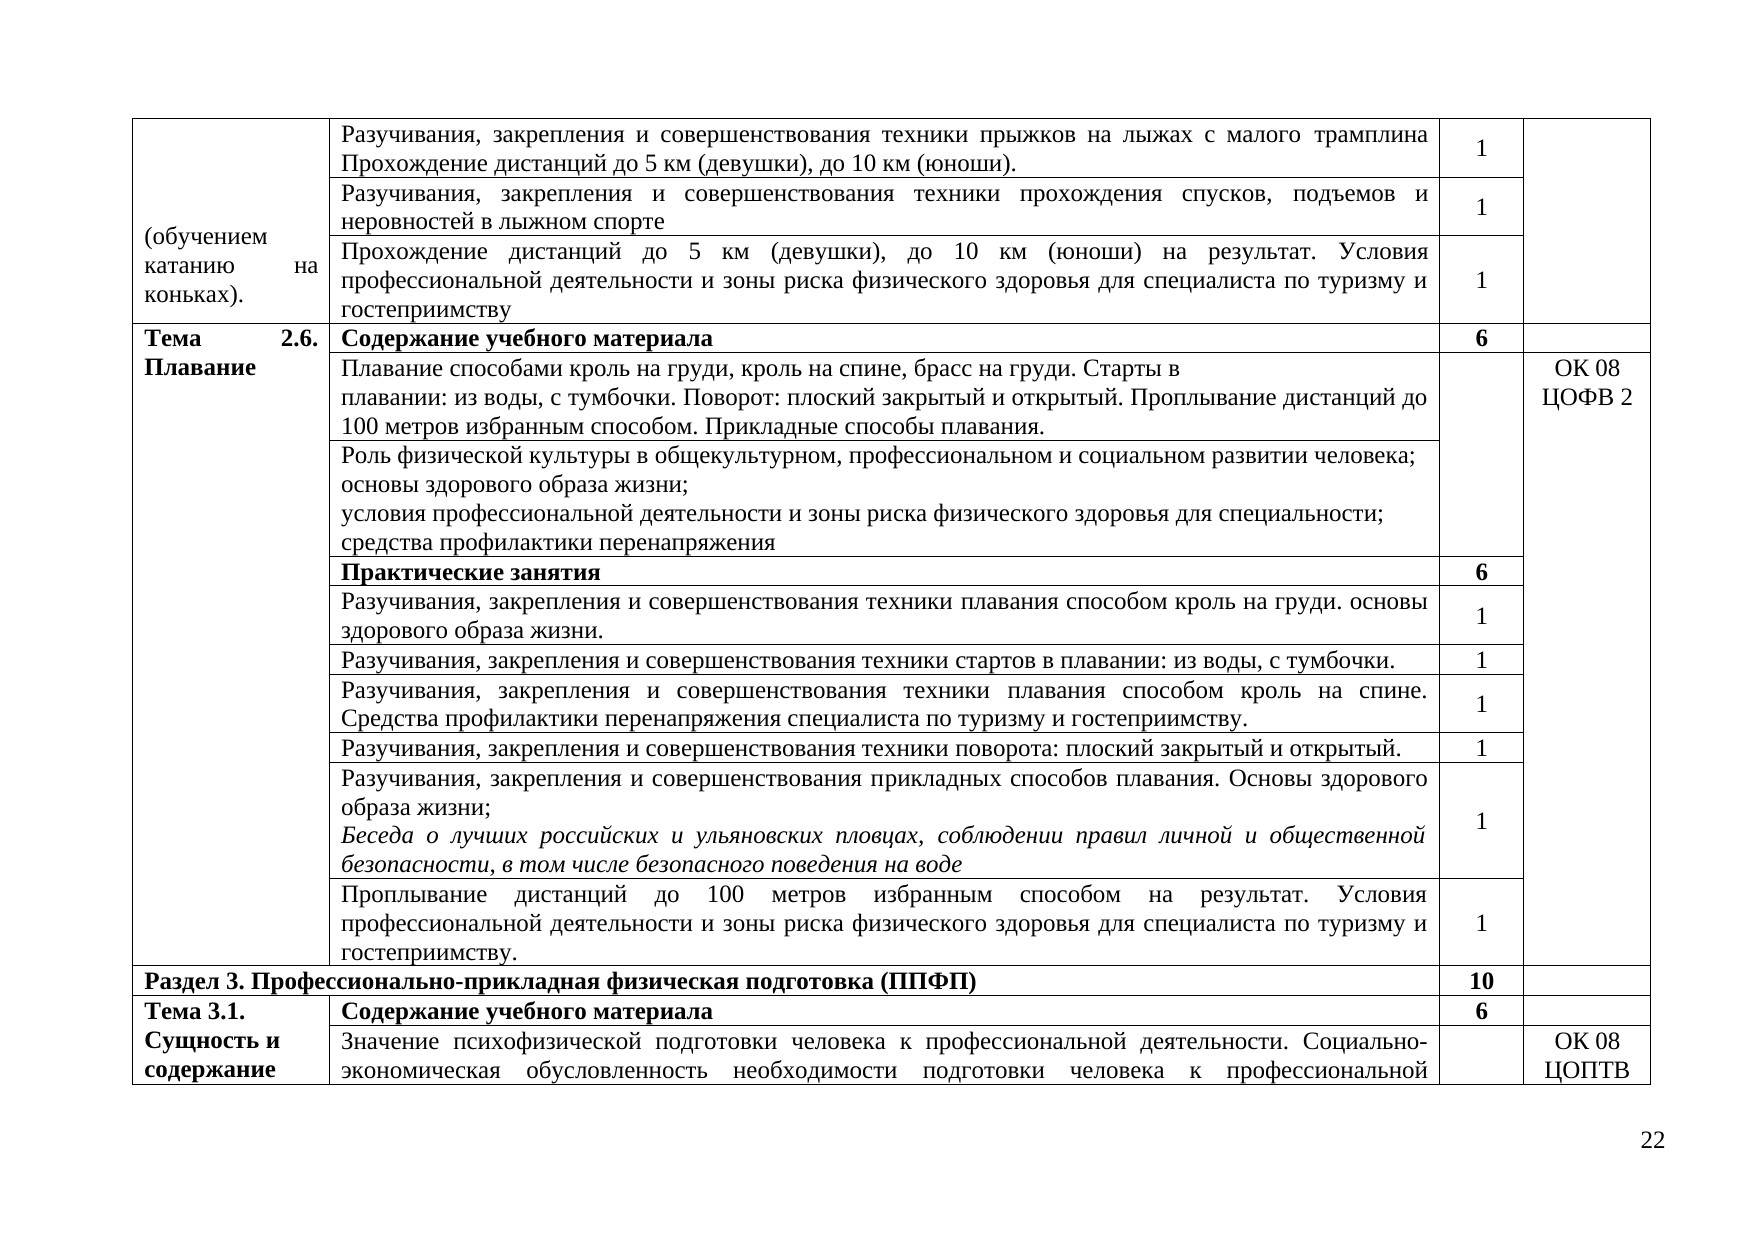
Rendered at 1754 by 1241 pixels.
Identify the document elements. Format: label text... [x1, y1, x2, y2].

table_cell 1 [1440, 236, 1523, 322]
table_cell 1 [1440, 178, 1523, 235]
table_cell 1 [1440, 645, 1523, 674]
table_cell [1440, 1026, 1523, 1083]
table_cell 1 [1440, 733, 1523, 762]
table_cell [1440, 353, 1523, 556]
table_cell Разучивания, закрепления и совершенствования техники плавания способом кроль на спине. Средства профилактики перенапряжения специалиста по туризму и гостеприимству. [330, 675, 1439, 732]
table_cell Разучивания, закрепления и совершенствования техники плавания способом кроль на груди. основы здорового образа жизни. [330, 586, 1439, 644]
table_cell ОК 08 ЦОФВ 2 [1524, 353, 1650, 965]
table_cell Разучивания, закрепления и совершенствования техники стартов в плавании: из воды, с тумбочки. [330, 645, 1439, 674]
table_cell Роль физической культуры в общекультурном, профессиональном и социальном развитии человека; основы здорового образа жизни; условия профессиональной деятельности и зоны риска физического здоровья для специальности; средства профилактики перенапряжения [330, 441, 1439, 556]
table_cell Проплывание дистанций до 100 метров избранным способом на результат. Условия профессиональной деятельности и зоны риска физического здоровья для специалиста по туризму и гостеприимству. [330, 879, 1439, 965]
table_cell 6 [1440, 324, 1523, 352]
table_cell [1524, 324, 1650, 352]
table_cell Разучивания, закрепления и совершенствования прикладных способов плавания. Основы здорового образа жизни; Беседа о лучших российских и ульяновских пловцах, соблюдении правил личной и общественной безопасности, в том числе безопасного поведения на воде [330, 763, 1439, 878]
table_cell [1524, 1026, 1650, 1083]
table_cell [1524, 996, 1650, 1025]
table_cell 1 [1440, 586, 1523, 644]
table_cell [330, 1026, 1439, 1083]
table_cell Практические занятия [330, 557, 1439, 585]
table_cell Содержание учебного материала [330, 996, 1439, 1025]
table_cell 6 [1440, 996, 1523, 1025]
table_cell Тема 3.1. Сущность и содержание ППФП в достижении высоких профессиональных результатов [133, 996, 329, 1083]
table_cell Плавание способами кроль на груди, кроль на спине, брасс на груди. Старты в плавании: из воды, с тумбочки. Поворот: плоский закрытый и открытый. Проплывание дистанций до 100 метров избранным способом. Прикладные способы плавания. [330, 353, 1439, 439]
table_cell Раздел 3. Профессионально-прикладная физическая подготовка (ППФП) [133, 966, 1439, 995]
table_cell [1524, 966, 1650, 995]
table_cell 1 [1440, 119, 1523, 177]
table_cell Разучивания, закрепления и совершенствования техники поворота: плоский закрытый и открытый. [330, 733, 1439, 762]
table_cell Тема 2.6. Плавание [133, 324, 329, 965]
table_cell 1 [1440, 763, 1523, 878]
table_cell Содержание учебного материала [330, 324, 1439, 352]
table_cell Прохождение дистанций до 5 км (девушки), до 10 км (юноши) на результат. Условия профессиональной деятельности и зоны риска физического здоровья для специалиста по туризму и гостеприимству [330, 236, 1439, 322]
table_cell Разучивания, закрепления и совершенствования техники прыжков на лыжах с малого трамплина Прохождение дистанций до 5 км (девушки), до 10 км (юноши). [330, 119, 1439, 177]
table_cell Разучивания, закрепления и совершенствования техники прохождения спусков, подъемов и неровностей в лыжном спорте [330, 178, 1439, 235]
table_cell 1 [1440, 675, 1523, 732]
table_cell 1 [1440, 879, 1523, 965]
table_cell 10 [1440, 966, 1523, 995]
table_cell 6 [1440, 557, 1523, 585]
